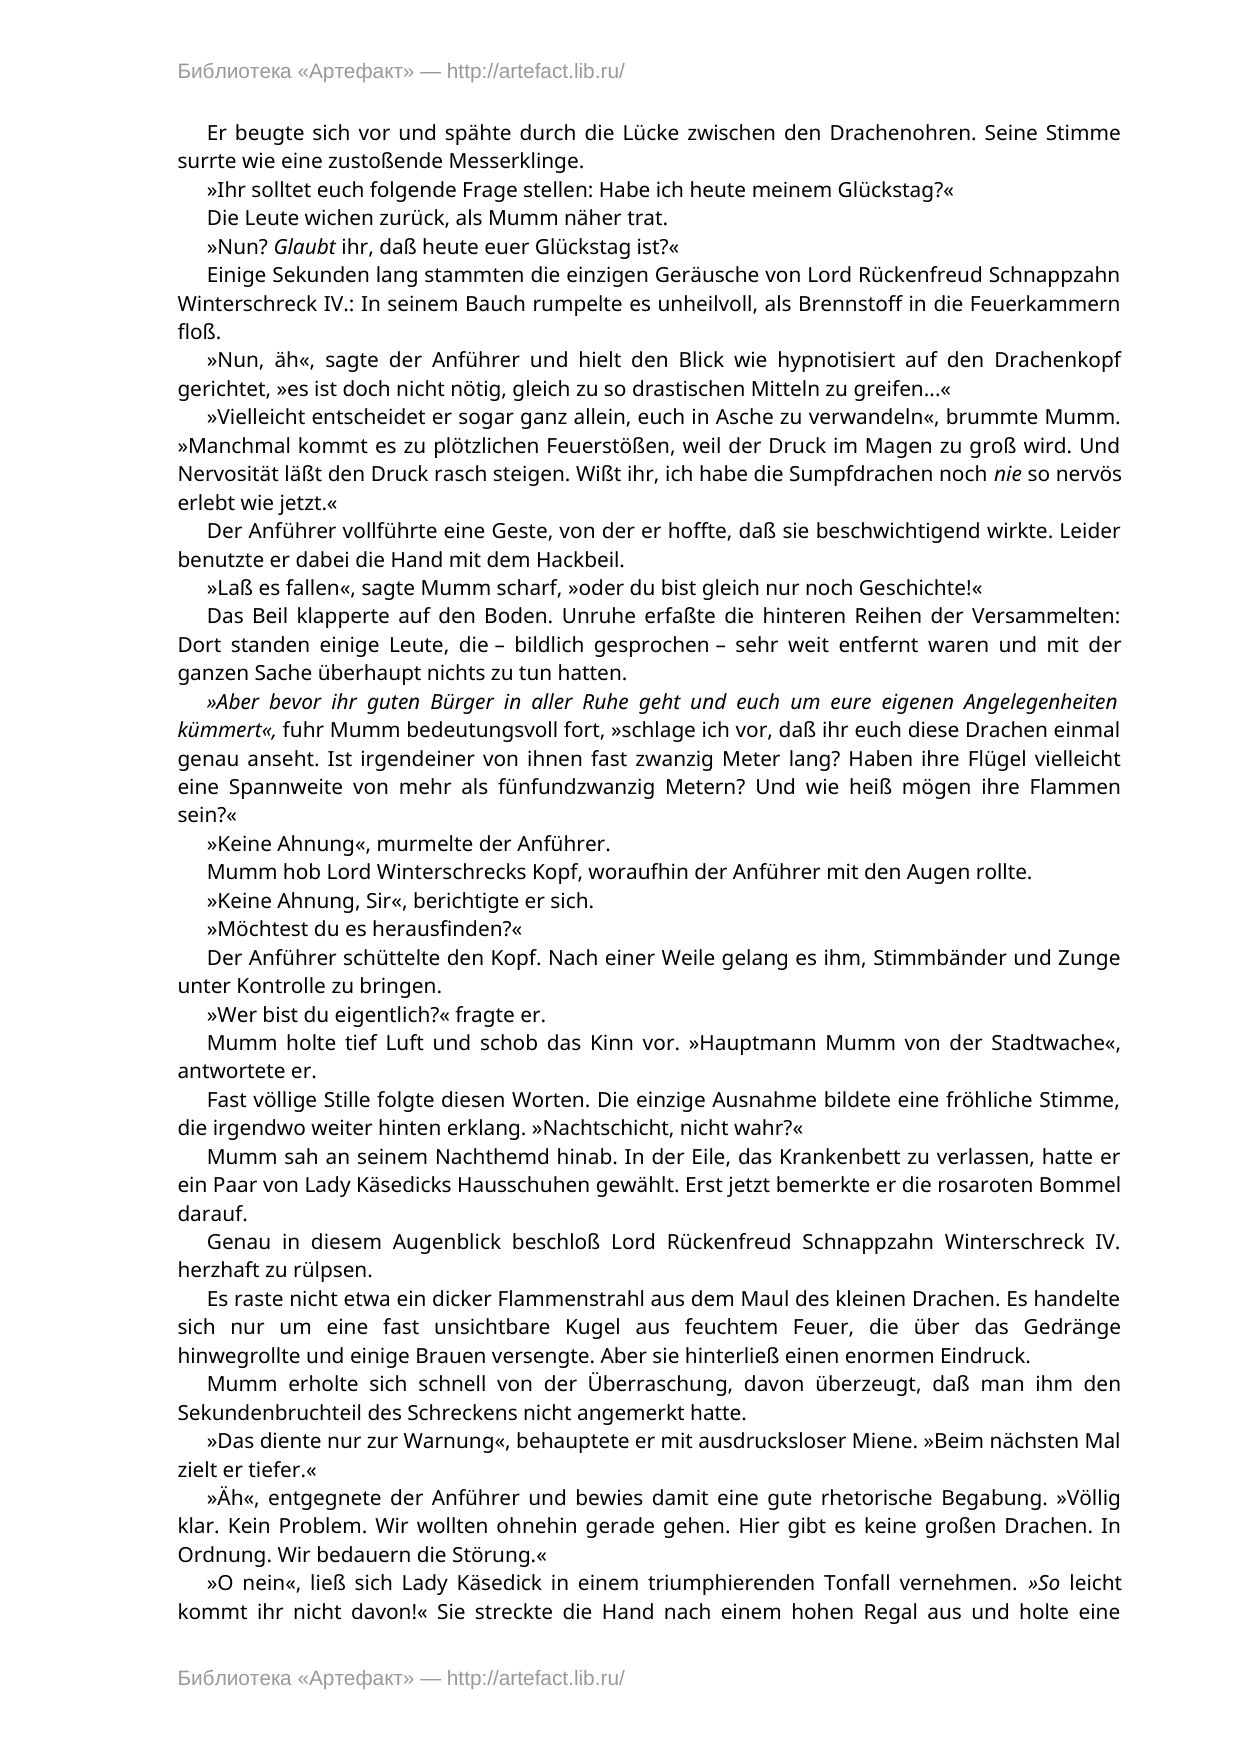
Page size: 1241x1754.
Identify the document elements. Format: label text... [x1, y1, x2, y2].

text »Vielleicht entscheidet er sogar ganz allein, euch in Asche zu verwandeln«, brummte Mumm. »Manchmal kommt es zu plötzlichen Feuerstößen, weil der Druck im Magen zu groß wird. Und Nervosität läßt den Druck rasch steigen. Wißt ihr, ich habe die Sumpfdrachen noch nie so nervös erlebt wie jetzt.« [177, 402, 1122, 516]
text »Laß es fallen«, sagte Mumm scharf, »oder du bist gleich nur noch Geschichte!« [177, 573, 1122, 602]
text »Äh«, entgegnete der Anführer und bewies damit eine gute rhetorische Begabung. »Völlig klar. Kein Problem. Wir wollten ohnehin gerade gehen. Hier gibt es keine großen Drachen. In Ordnung. Wir bedauern die Störung.« [177, 1483, 1122, 1568]
text Mumm sah an seinem Nachthemd hinab. In der Eile, das Krankenbett zu verlassen, hatte er ein Paar von Lady Käsedicks Hausschuhen gewählt. Erst jetzt bemerkte er die rosaroten Bommel darauf. [177, 1142, 1122, 1227]
text Der Anführer vollführte eine Geste, von der er hoffte, daß sie beschwichtigend wirkte. Leider benutzte er dabei die Hand mit dem Hackbeil. [177, 516, 1122, 573]
text »Nun, äh«, sagte der Anführer und hielt den Blick wie hypnotisiert auf den Drachenkopf gerichtet, »es ist doch nicht nötig, gleich zu so drastischen Mitteln zu greifen...« [177, 346, 1122, 402]
text Der Anführer schüttelte den Kopf. Nach einer Weile gelang es ihm, Stimmbänder und Zunge unter Kontrolle zu bringen. [177, 943, 1122, 1000]
text »Das diente nur zur Warnung«, behauptete er mit ausdrucksloser Miene. »Beim nächsten Mal zielt er tiefer.« [177, 1426, 1122, 1483]
text »Ihr solltet euch folgende Frage stellen: Habe ich heute meinem Glückstag?« [177, 175, 1122, 203]
text Genau in diesem Augenblick beschloß Lord Rückenfreud Schnappzahn Winterschreck IV. herzhaft zu rülpsen. [177, 1227, 1122, 1284]
text Das Beil klapperte auf den Boden. Unruhe erfaßte die hinteren Reihen der Versammelten: Dort standen einige Leute, die – bildlich gesprochen – sehr weit entfernt waren und mit der ganzen Sache überhaupt nichts zu tun hatten. [177, 602, 1122, 687]
text »Aber bevor ihr guten Bürger in aller Ruhe geht und euch um eure eigenen Angelegenheiten kümmert«, fuhr Mumm bedeutungsvoll fort, »schlage ich vor, daß ihr euch diese Drachen einmal genau anseht. Ist irgendeiner von ihnen fast zwanzig Meter lang? Haben ihre Flügel vielleicht eine Spannweite von mehr als fünfundzwanzig Metern? Und wie heiß mögen ihre Flammen sein?« [177, 687, 1122, 829]
text Mumm erholte sich schnell von der Überraschung, davon überzeugt, daß man ihm den Sekundenbruchteil des Schreckens nicht angemerkt hatte. [177, 1369, 1122, 1426]
text »Wer bist du eigentlich?« fragte er. [177, 1000, 1122, 1028]
text »Keine Ahnung«, murmelte der Anführer. [177, 829, 1122, 857]
text Fast völlige Stille folgte diesen Worten. Die einzige Ausnahme bildete eine fröhliche Stimme, die irgendwo weiter hinten erklang. »Nachtschicht, nicht wahr?« [177, 1085, 1122, 1142]
text Er beugte sich vor und spähte durch die Lücke zwischen den Drachenohren. Seine Stimme surrte wie eine zustoßende Messerklinge. [177, 118, 1122, 175]
text »Keine Ahnung, Sir«, berichtigte er sich. [177, 886, 1122, 914]
text »Möchtest du es herausfinden?« [177, 914, 1122, 943]
text Es raste nicht etwa ein dicker Flammenstrahl aus dem Maul des kleinen Drachen. Es handelte sich nur um eine fast unsichtbare Kugel aus feuchtem Feuer, die über das Gedränge hinwegrollte und einige Brauen versengte. Aber sie hinterließ einen enormen Eindruck. [177, 1284, 1122, 1369]
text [177, 1568, 1122, 1625]
text Einige Sekunden lang stammten die einzigen Geräusche von Lord Rückenfreud Schnappzahn Winterschreck IV.: In seinem Bauch rumpelte es unheilvoll, als Brennstoff in die Feuerkammern floß. [177, 260, 1122, 346]
text »Nun? Glaubt ihr, daß heute euer Glückstag ist?« [177, 232, 1122, 260]
text Die Leute wichen zurück, als Mumm näher trat. [177, 203, 1122, 232]
text Mumm hob Lord Winterschrecks Kopf, woraufhin der Anführer mit den Augen rollte. [177, 857, 1122, 886]
text Mumm holte tief Luft und schob das Kinn vor. »Hauptmann Mumm von der Stadtwache«, antwortete er. [177, 1028, 1122, 1085]
